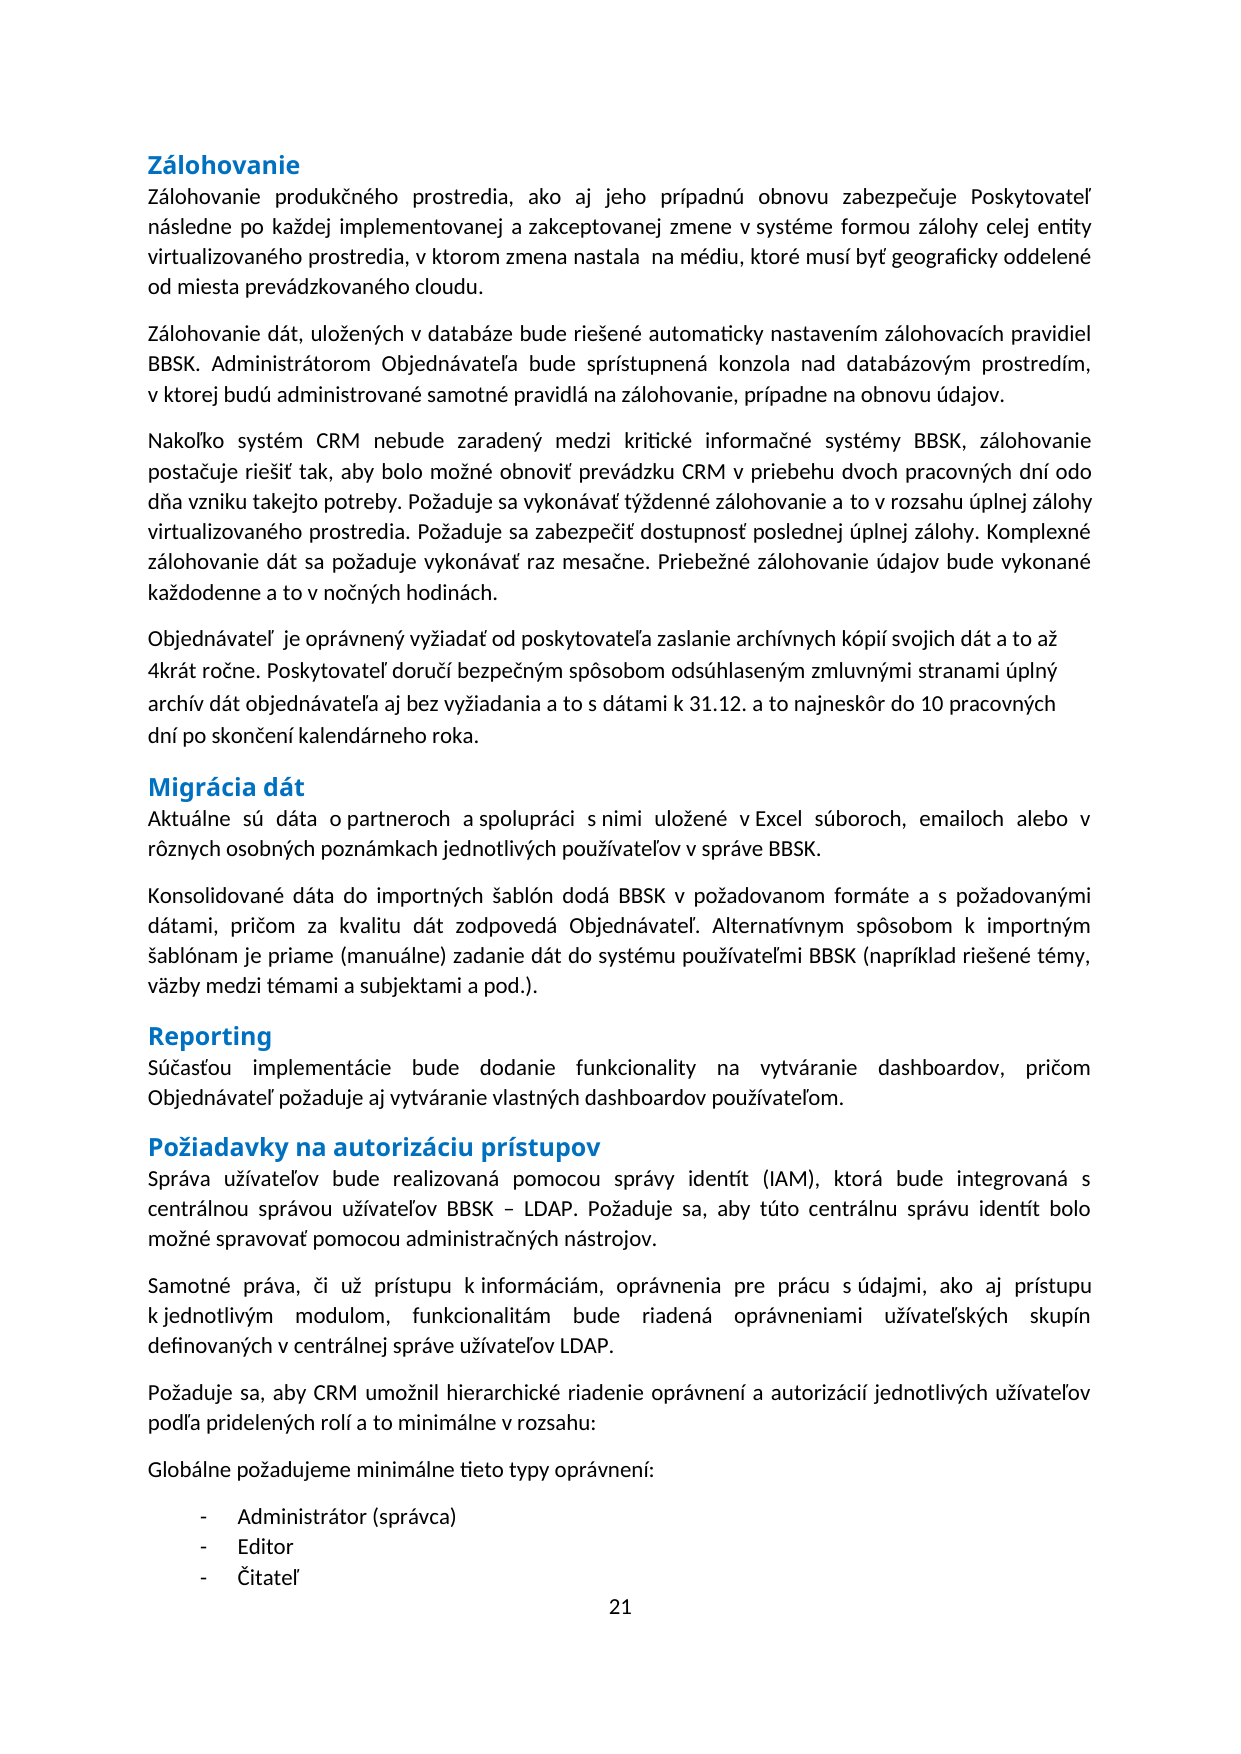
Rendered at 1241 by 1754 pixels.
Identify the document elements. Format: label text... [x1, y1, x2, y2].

text Zálohovanie dát, uložených v databáze bude riešené automaticky nastavením zálohovacích pravidiel BBSK. Administrátorom Objednávateľa bude sprístupnená konzola nad databázovým prostredím, v ktorej budú administrované samotné pravidlá na zálohovanie, prípadne na obnovu údajov. [148, 319, 1092, 408]
text Samotné práva, či už prístupu k informáciám, oprávnenia pre prácu s údajmi, ako aj prístupu k jednotlivým modulom, funkcionalitám bude riadená oprávneniami užívateľských skupín definovaných v centrálnej správe užívateľov LDAP. [148, 1271, 1092, 1359]
text Súčasťou implementácie bude dodanie funkcionality na vytváranie dashboardov, pričom Objednávateľ požaduje aj vytváranie vlastných dashboardov používateľom. [148, 1053, 1092, 1111]
list Editor [200, 1532, 1092, 1561]
text Zálohovanie produkčného prostredia, ako aj jeho prípadnú obnovu zabezpečuje Poskytovateľ následne po každej implementovanej a zakceptovanej zmene v systéme formou zálohy celej entity virtualizovaného prostredia, v ktorom zmena nastala na médiu, ktoré musí byť geograficky oddelené od miesta prevádzkovaného cloudu. [148, 182, 1092, 300]
subtitle Požiadavky na autorizáciu prístupov [148, 1130, 1092, 1164]
text Požaduje sa, aby CRM umožnil hierarchické riadenie oprávnení a autorizácií jednotlivých užívateľov podľa pridelených rolí a to minimálne v rozsahu: [148, 1378, 1092, 1437]
list Administrátor (správca) [200, 1502, 1092, 1530]
text Objednávateľ je oprávnený vyžiadať od poskytovateľa zaslanie archívnych kópií svojich dát a to až 4krát ročne. Poskytovateľ doručí bezpečným spôsobom odsúhlaseným zmluvnými stranami úplný archív dát objednávateľa aj bez vyžiadania a to s dátami k 31.12. a to najneskôr do 10 pracovných dní po skončení kalendárneho roka. [148, 624, 1059, 749]
text Globálne požadujeme minimálne tieto typy oprávnení: [148, 1455, 1092, 1483]
text Správa užívateľov bude realizovaná pomocou správy identít (IAM), ktorá bude integrovaná s centrálnou správou užívateľov BBSK – LDAP. Požaduje sa, aby túto centrálnu správu identít bolo možné spravovať pomocou administračných nástrojov. [148, 1164, 1092, 1252]
subtitle Migrácia dát [148, 770, 1092, 804]
subtitle Reporting [148, 1018, 1092, 1053]
text Nakoľko systém CRM nebude zaradený medzi kritické informačné systémy BBSK, zálohovanie postačuje riešiť tak, aby bolo možné obnoviť prevádzku CRM v priebehu dvoch pracovných dní odo dňa vzniku takejto potreby. Požaduje sa vykonávať týždenné zálohovanie a to v rozsahu úplnej zálohy virtualizovaného prostredia. Požaduje sa zabezpečiť dostupnosť poslednej úplnej zálohy. Komplexné zálohovanie dát sa požaduje vykonávať raz mesačne. Priebežné zálohovanie údajov bude vykonané každodenne a to v nočných hodinách. [148, 427, 1092, 606]
list Čitateľ [200, 1563, 1092, 1591]
subtitle Zálohovanie [148, 148, 1092, 182]
text Konsolidované dáta do importných šablón dodá BBSK v požadovanom formáte a s požadovanými dátami, pričom za kvalitu dát zodpovedá Objednávateľ. Alternatívnym spôsobom k importným šablónam je priame (manuálne) zadanie dát do systému používateľmi BBSK (napríklad riešené témy, väzby medzi témami a subjektami a pod.). [148, 881, 1092, 1000]
text Aktuálne sú dáta o partneroch a spolupráci s nimi uložené v Excel súboroch, emailoch alebo v rôznych osobných poznámkach jednotlivých používateľov v správe BBSK. [148, 804, 1092, 862]
